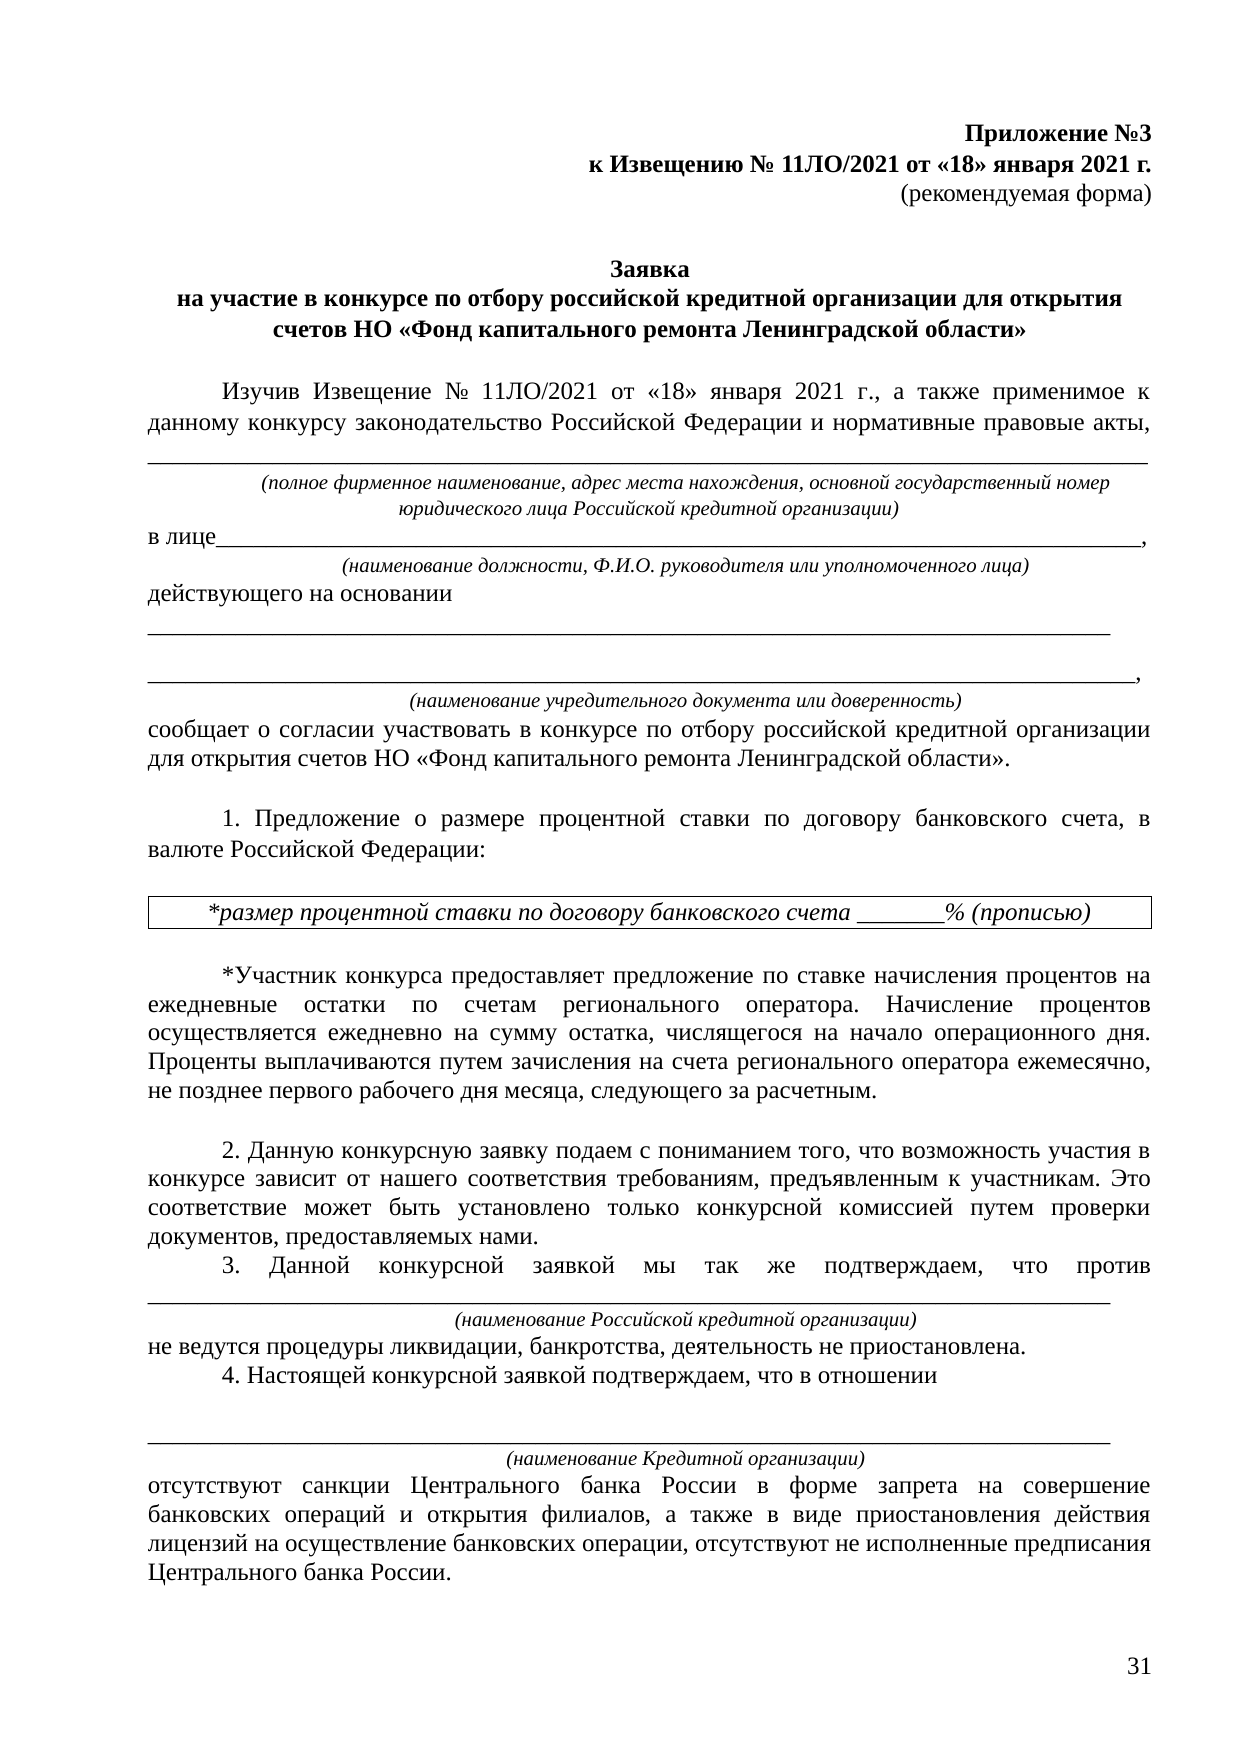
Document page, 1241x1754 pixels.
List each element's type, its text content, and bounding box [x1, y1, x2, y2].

text (наименование Российской кредитной организации) [148, 1307, 1152, 1331]
text (полное фирменное наименование, адрес места нахождения, основной государственный номер юридического лица Российской кредитной организации) [148, 469, 1152, 519]
text на участие в конкурсе по отбору российской кредитной организации для открытия счетов НО «Фонд капитального ремонта Ленинградской области» [148, 283, 1152, 343]
text (наименование Кредитной организации) [148, 1446, 1152, 1470]
text (наименование должности, Ф.И.О. руководителя или уполномоченного лица) [148, 552, 1152, 577]
text сообщает о согласии участвовать в конкурсе по отбору российской кредитной организации для открытия счетов НО «Фонд капитального ремонта Ленинградской области». [148, 714, 1152, 772]
text Заявка [148, 254, 1152, 283]
text 3. Данной конкурсной заявкой мы так же подтверждаем, что против _____________________________________________________________________________ [148, 1250, 1152, 1307]
text Приложение №3 [148, 118, 1152, 147]
text 2. Данную конкурсную заявку подаем с пониманием того, что возможность участия в конкурсе зависит от нашего соответствия требованиям, предъявленным к участникам. Это соответствие может быть установлено только конкурсной комиссией путем проверки документов, предоставляемых нами. [148, 1135, 1152, 1250]
text (наименование учредительного документа или доверенность) [148, 688, 1152, 712]
text _____________________________________________________________________________ [148, 1418, 1152, 1446]
text действующего на основании _____________________________________________________________________________ [148, 578, 1152, 638]
text 4. Настоящей конкурсной заявкой подтверждаем, что в отношении [148, 1360, 1152, 1389]
text отсутствуют санкции Центрального банка России в форме запрета на совершение банковских операций и открытия филиалов, а также в виде приостановления действия лицензий на осуществление банковских операции, отсутствуют не исполненные предписания Центрального банка России. [148, 1470, 1152, 1585]
text _______________________________________________________________________________, [148, 657, 1152, 686]
text Изучив Извещение № 11ЛО/2021 от «18» января 2021 г., а также применимое к данному конкурсу законодательство Российской Федерации и нормативные правовые акты, ________________________________________________________________________________ [148, 376, 1152, 467]
text к Извещению № 11ЛО/2021 от «18» января 2021 г. [148, 149, 1152, 178]
text 1. Предложение о размере процентной ставки по договору банковского счета, в валюте Российской Федерации: [148, 803, 1152, 862]
text в лице__________________________________________________________________________, [148, 521, 1152, 550]
text не ведутся процедуры ликвидации, банкротства, деятельность не приостановлена. [148, 1331, 1152, 1360]
table_header *размер процентной ставки по договору банковского счета _______% (прописью) [149, 897, 1151, 928]
text *Участник конкурса предоставляет предложение по ставке начисления процентов на ежедневные остатки по счетам регионального оператора. Начисление процентов осуществляется ежедневно на сумму остатка, числящегося на начало операционного дня. Проценты выплачиваются путем зачисления на счета регионального оператора ежемесячно, не позднее первого рабочего дня месяца, следующего за расчетным. [148, 960, 1152, 1104]
text (рекомендуемая форма) [148, 178, 1152, 207]
